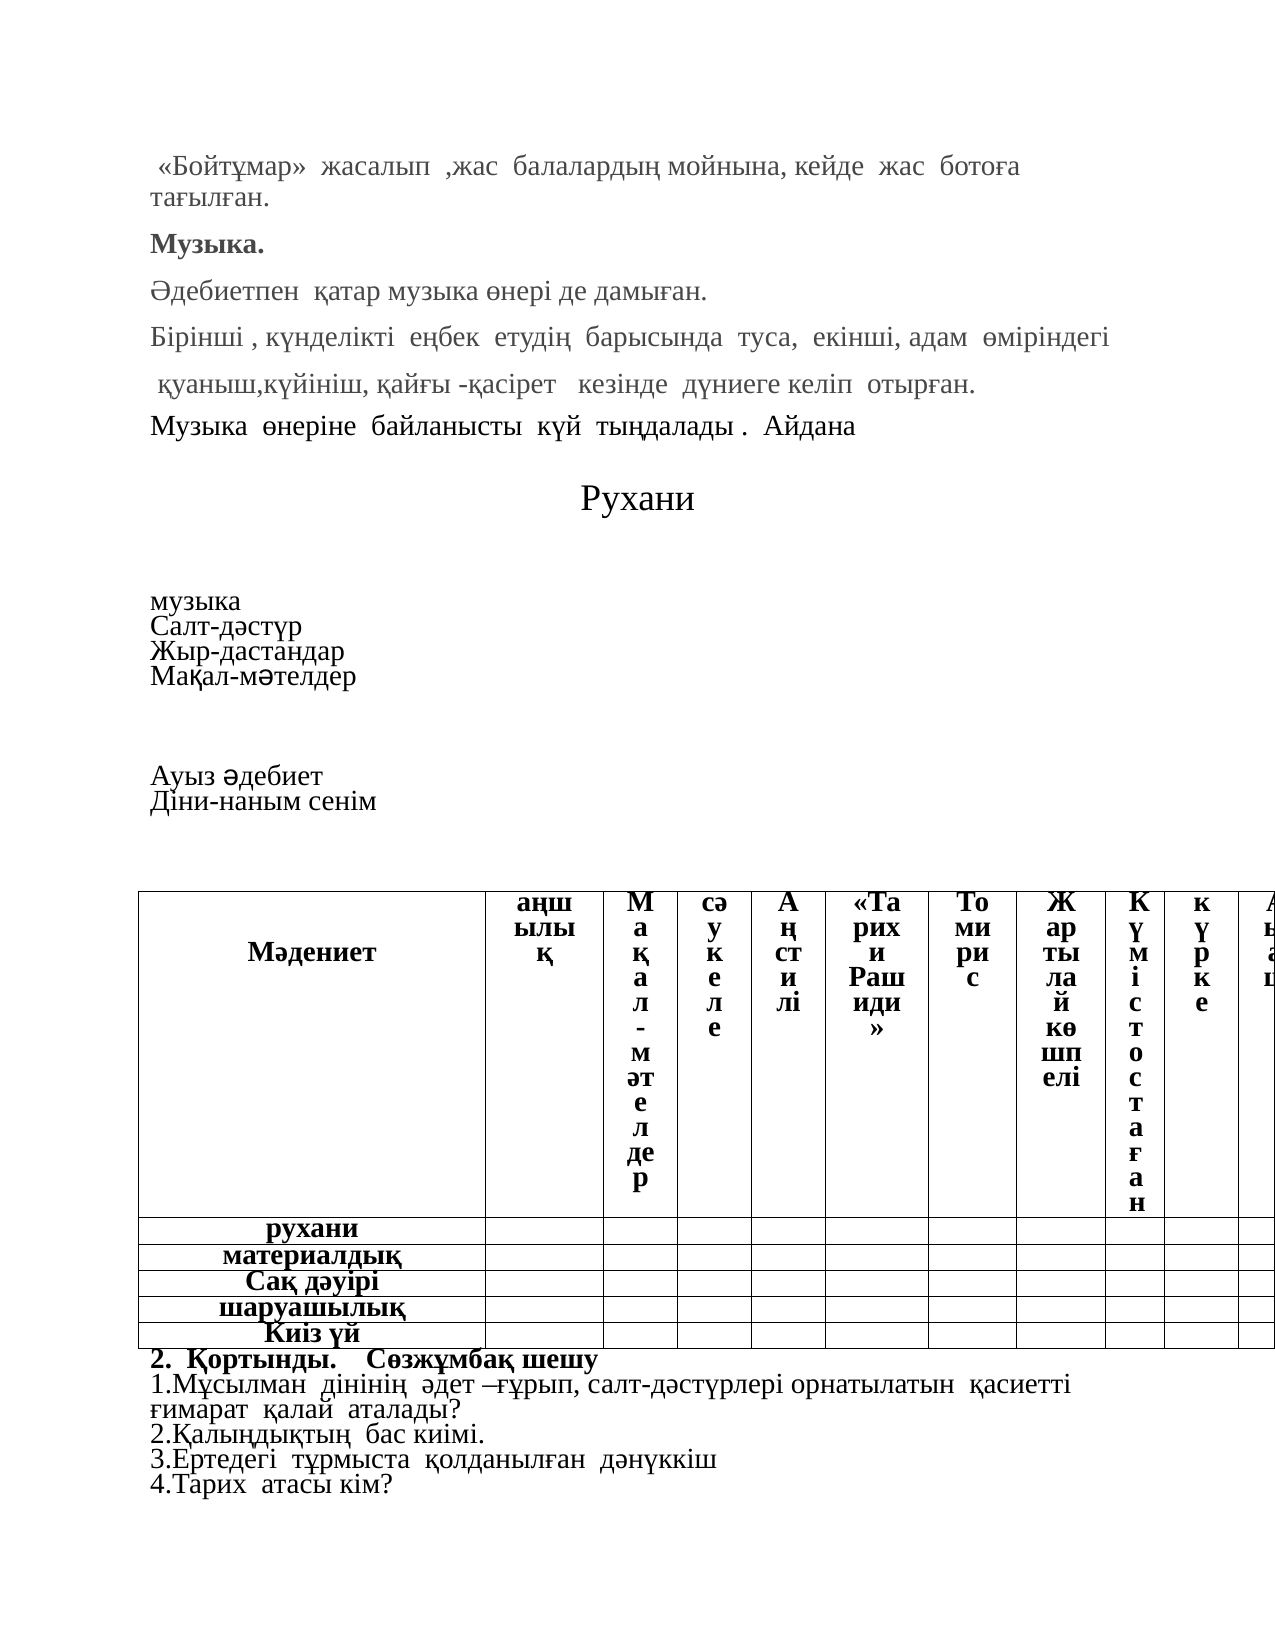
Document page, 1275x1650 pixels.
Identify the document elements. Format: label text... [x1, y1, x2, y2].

table_cell [678, 1297, 751, 1322]
text 2. Қортынды. Сөзжұмбақ шешу [199, 1349, 1125, 1374]
table_header күрке [1165, 892, 1238, 1217]
table_cell [1239, 1323, 1274, 1348]
table_cell [604, 1297, 677, 1322]
table_cell [826, 1271, 928, 1296]
table_cell [1106, 1245, 1164, 1270]
table_cell [752, 1245, 825, 1270]
text Жыр-дастандар [150, 641, 1125, 666]
text 3.Ертедегі тұрмыста қолданылған дәнүккіш [150, 1449, 1125, 1474]
table_cell [486, 1218, 603, 1244]
table_cell [486, 1297, 603, 1322]
text Салт-дәстүр [150, 616, 1125, 641]
table_cell [826, 1297, 928, 1322]
table_cell [604, 1218, 677, 1244]
table_cell [604, 1245, 677, 1270]
table_cell материалдық [139, 1245, 485, 1270]
text 2.Қалыңдықтың бас киімі. [182, 1424, 1125, 1449]
table_header сәукеле [678, 892, 751, 1217]
text Діни-наным сенім [167, 791, 1125, 816]
table_header «Тарихи Рашиди» [826, 892, 928, 1217]
table_cell [1106, 1218, 1164, 1244]
table_cell [826, 1218, 928, 1244]
text Музыка. [150, 228, 1125, 259]
table_cell [1165, 1323, 1238, 1348]
table_cell шаруашылық [139, 1297, 485, 1322]
table_header Күміс тостаған [1106, 892, 1164, 1217]
table_cell [1165, 1218, 1238, 1244]
table_cell [1017, 1323, 1105, 1348]
table_cell [1239, 1271, 1274, 1296]
table_cell [1017, 1297, 1105, 1322]
table_cell [678, 1245, 751, 1270]
table_cell [929, 1323, 1016, 1348]
table_header Жартылай көшпелі [1017, 892, 1105, 1217]
text Әдебиетпен қатар музыка өнері де дамыған. [150, 275, 1125, 306]
table_cell [1017, 1218, 1105, 1244]
table_header Аң стилі [752, 892, 825, 1217]
table_cell [929, 1218, 1016, 1244]
table_cell [486, 1323, 603, 1348]
text қуаныш,күйініш, қайғы -қасірет кезінде дүниеге келіп отырған. [150, 369, 1125, 400]
text Рухани [150, 491, 1125, 516]
table_cell [678, 1218, 751, 1244]
table_cell [1017, 1271, 1105, 1296]
table_header Абылайша [1239, 892, 1274, 1217]
table_cell [752, 1297, 825, 1322]
table_cell [826, 1323, 928, 1348]
text Мақал-мәтелдер [150, 666, 1125, 691]
text Музыка өнеріне байланысты күй тыңдалады . Айдана [150, 416, 1125, 441]
table_header аңшылық [486, 892, 603, 1217]
table_cell [486, 1271, 603, 1296]
table_cell [1165, 1271, 1238, 1296]
table_cell [1106, 1297, 1164, 1322]
table_cell [1017, 1245, 1105, 1270]
table_cell [604, 1323, 677, 1348]
table_cell [1239, 1245, 1274, 1270]
table_cell [752, 1271, 825, 1296]
table_header Мәдениет [139, 892, 485, 1217]
text Бірінші , күнделікті еңбек етудің барысында туса, екінші, адам өміріндегі [150, 322, 1125, 353]
table_cell [1239, 1297, 1274, 1322]
table_cell [1165, 1297, 1238, 1322]
table_cell [1165, 1245, 1238, 1270]
table_cell [604, 1271, 677, 1296]
table_cell [929, 1297, 1016, 1322]
table_cell [678, 1271, 751, 1296]
table_cell рухани [139, 1218, 485, 1244]
text Ауыз әдебиет [150, 766, 1125, 791]
table_header Мақал -мәтелдер [604, 892, 677, 1217]
table_cell [1239, 1218, 1274, 1244]
table_cell [678, 1323, 751, 1348]
table_cell [929, 1271, 1016, 1296]
text музыка [150, 591, 1125, 616]
text 1.Мұсылман дінінің әдет –ғұрып, салт-дәстүрлері орнатылатын қасиетті ғимарат қалай аталады? [150, 1374, 1125, 1424]
table_cell [752, 1323, 825, 1348]
table_cell [752, 1218, 825, 1244]
table_header Томирис [929, 892, 1016, 1217]
table_cell [1106, 1271, 1164, 1296]
table_cell Сақ дәуірі [139, 1271, 485, 1296]
table_cell Киіз үй [139, 1323, 485, 1348]
text 4.Тарих атасы кім? [150, 1474, 1125, 1499]
text «Бойтұмар» жасалып ,жас балалардың мойнына, кейде жас ботоға тағылған. [150, 150, 1125, 212]
table_cell [1106, 1323, 1164, 1348]
table_cell [929, 1245, 1016, 1270]
table_cell [486, 1245, 603, 1270]
table_cell [826, 1245, 928, 1270]
